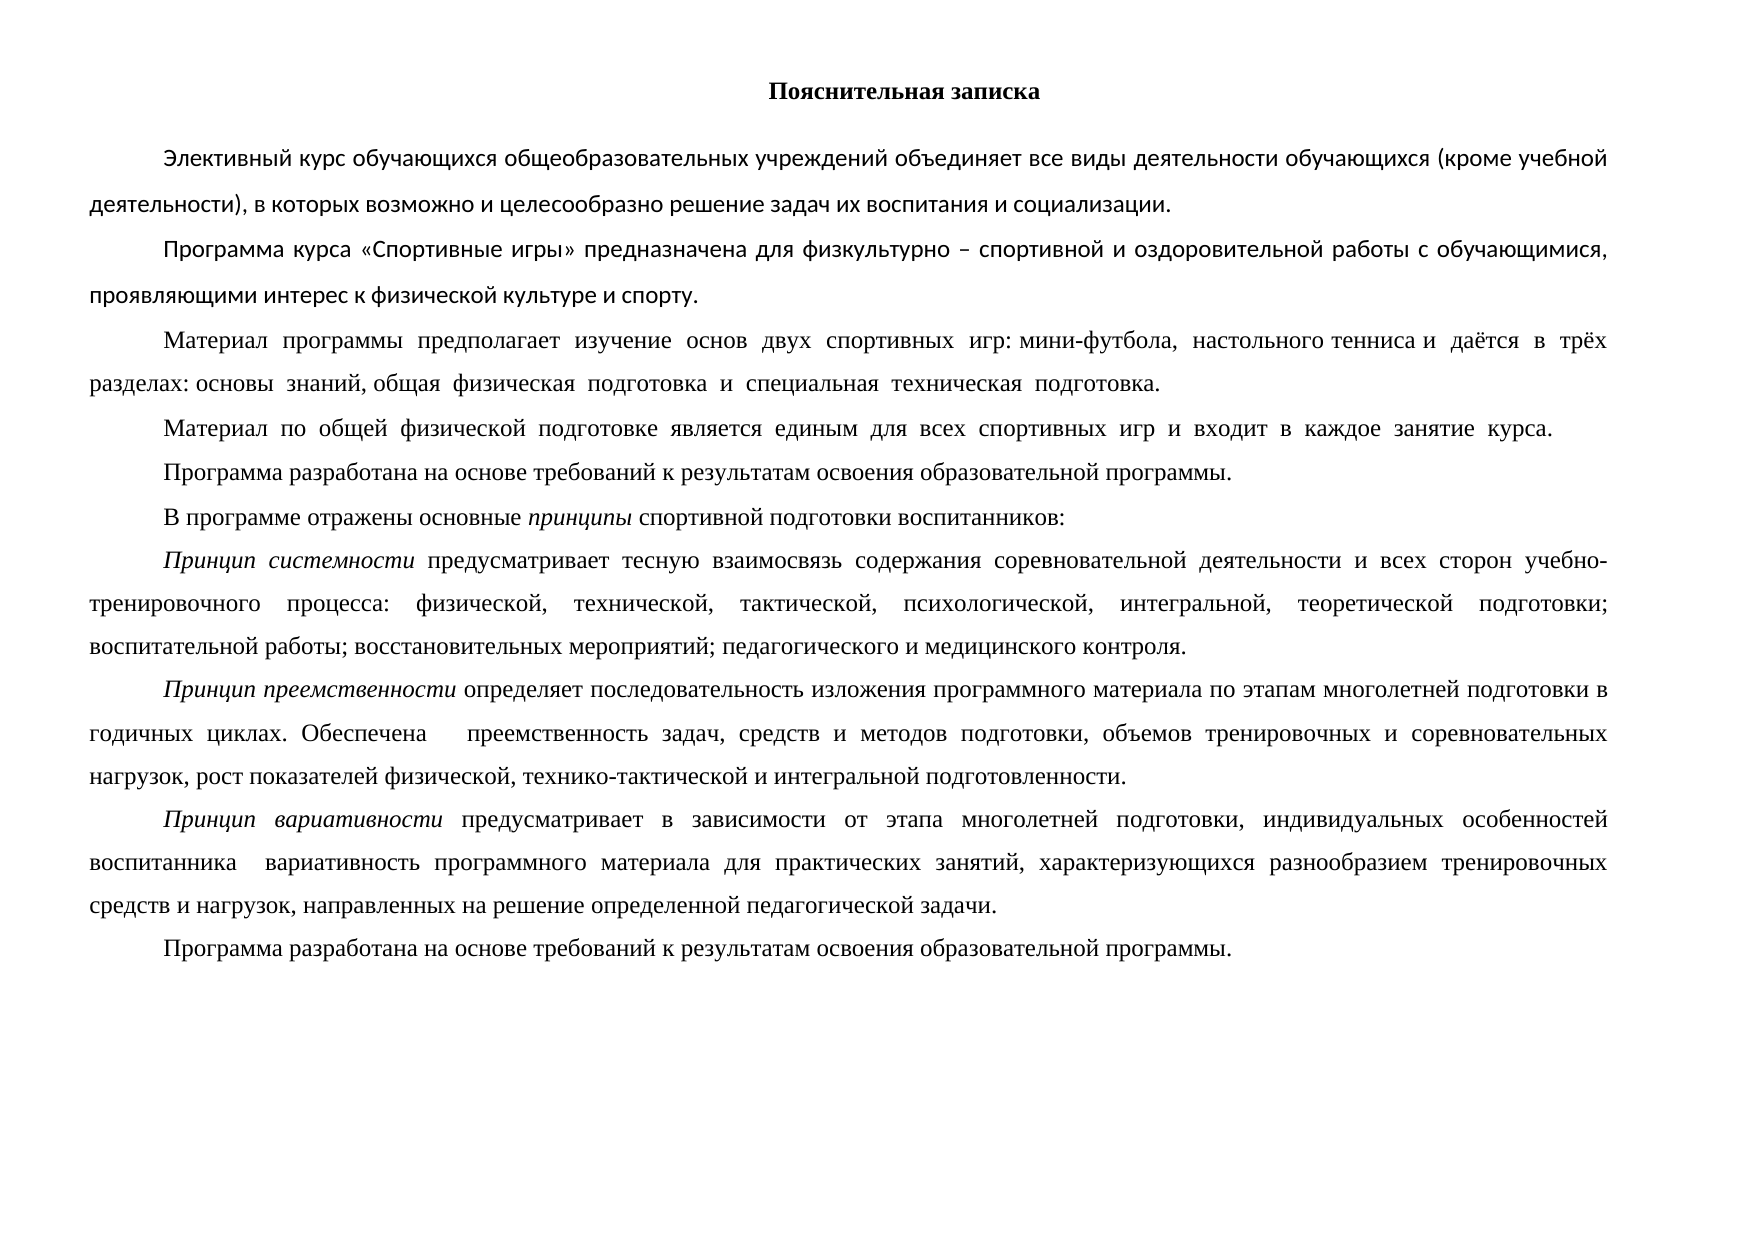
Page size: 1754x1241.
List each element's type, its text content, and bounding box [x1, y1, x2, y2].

text Программа разработана на основе требований к результатам освоения образовательной программы. [89, 457, 1609, 486]
text Программа курса «Спортивные игры» предназначена для физкультурно – спортивной и оздоровительной работы с обучающимися, проявляющими интерес к физической культуре и спорту. [89, 234, 1609, 310]
text Принцип системности предусматривает тесную взаимосвязь содержания соревновательной деятельности и всех сторон учебно-тренировочного процесса: физической, технической, тактической, психологической, интегральной, теоретической подготовки; воспитательной работы; восстановительных мероприятий; педагогического и медицинского контроля. [89, 545, 1609, 660]
text Программа разработана на основе требований к результатам освоения образовательной программы. [89, 933, 1609, 962]
text Материал по общей физической подготовке является единым для всех спортивных игр и входит в каждое занятие курса. [89, 413, 1609, 442]
text Материал программы предполагает изучение основ двух спортивных игр: мини-футбола, настольного тенниса и даётся в трёх разделах: основы знаний, общая физическая подготовка и специальная техническая подготовка. [89, 325, 1609, 397]
text Принцип преемственности определяет последовательность изложения программного материала по этапам многолетней подготовки в годичных циклах. Обеспечена преемственность задач, средств и методов подготовки, объемов тренировочных и соревновательных нагрузок, рост показателей физической, технико-тактической и интегральной подготовленности. [89, 674, 1609, 789]
text Элективный курс обучающихся общеобразовательных учреждений объединяет все виды деятельности обучающихся (кроме учебной деятельности), в которых возможно и целесообразно решение задач их воспитания и социализации. [89, 142, 1609, 218]
text В программе отражены основные принципы спортивной подготовки воспитанников: [89, 502, 1609, 531]
text Принцип вариативности предусматривает в зависимости от этапа многолетней подготовки, индивидуальных особенностей воспитанника вариативность программного материала для практических занятий, характеризующихся разнообразием тренировочных средств и нагрузок, направленных на решение определенной педагогической задачи. [89, 804, 1609, 919]
text Пояснительная записка [127, 76, 1609, 105]
